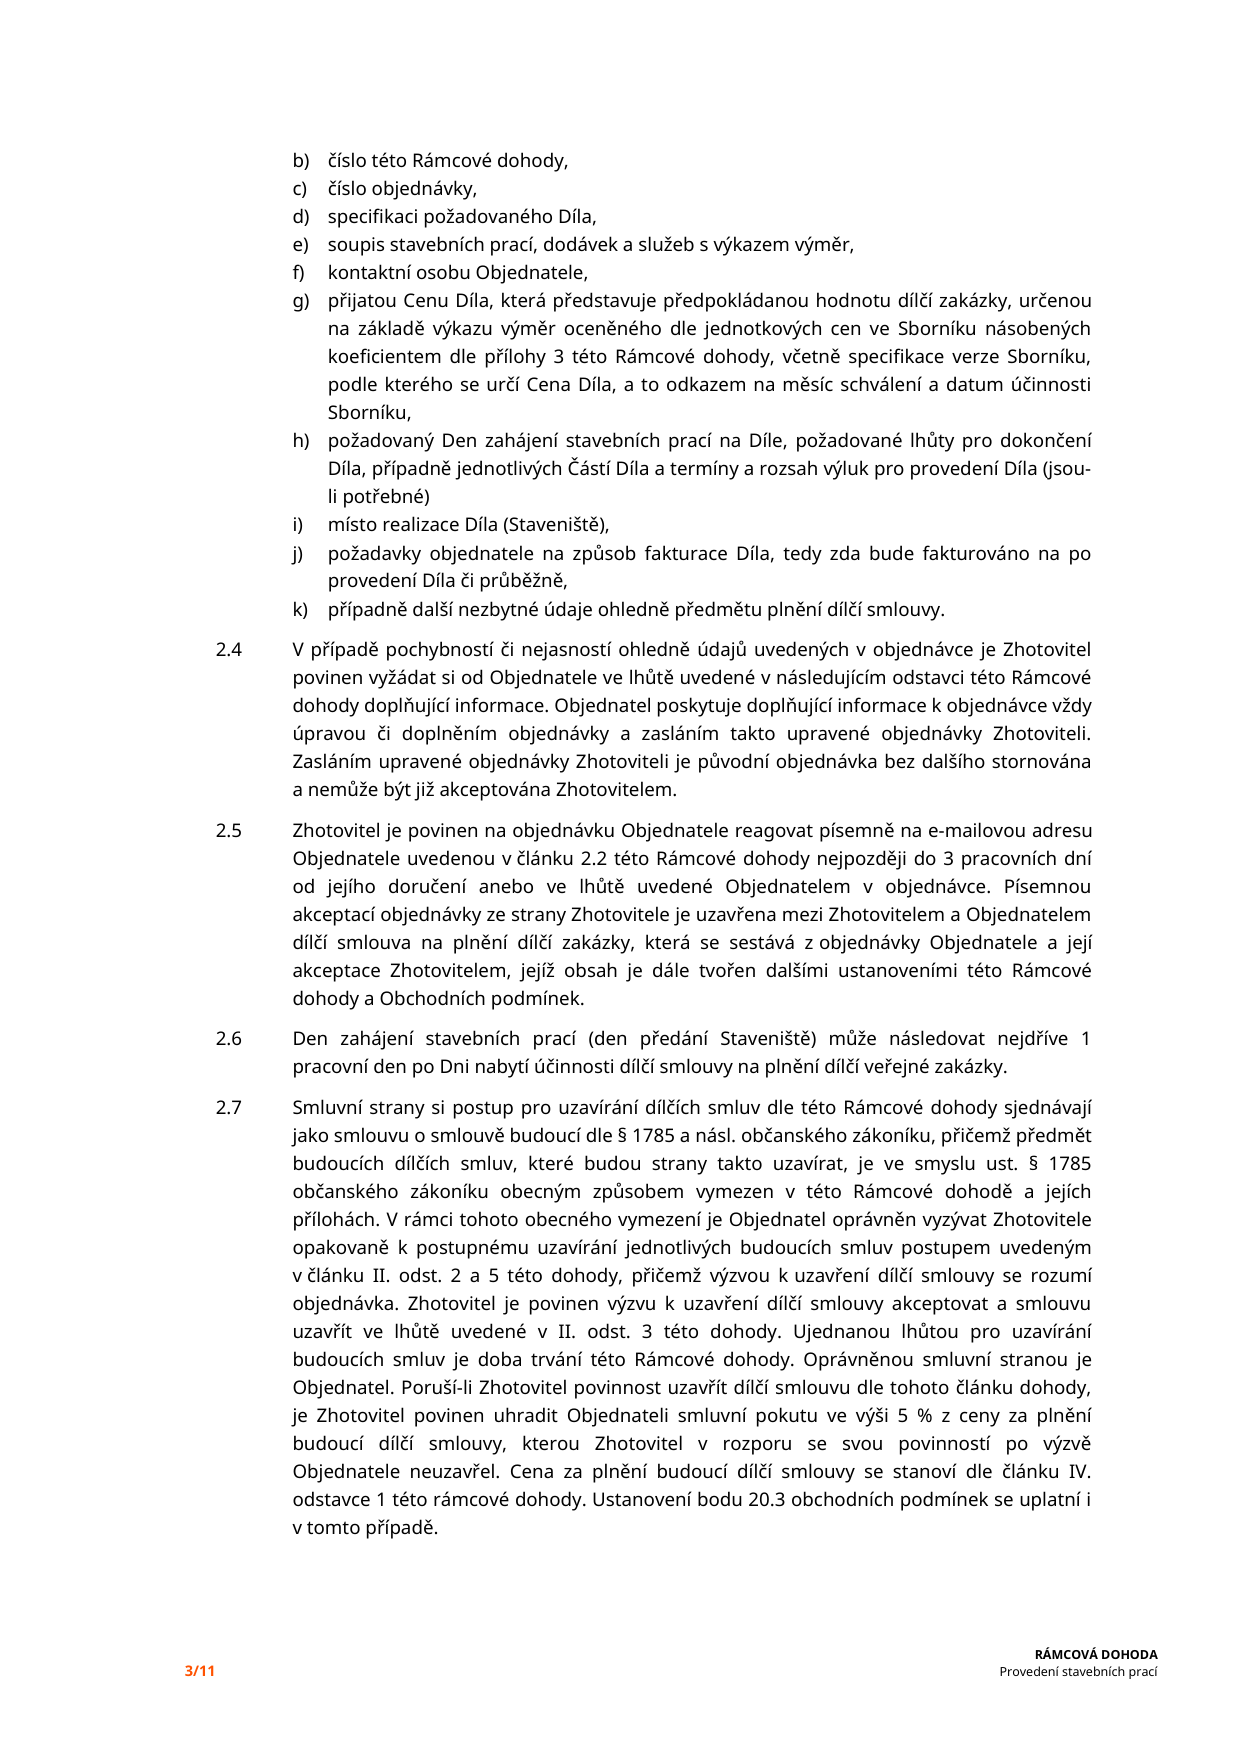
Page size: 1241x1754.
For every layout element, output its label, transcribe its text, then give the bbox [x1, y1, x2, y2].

text Smluvní strany si postup pro uzavírání dílčích smluv dle této Rámcové dohody sjednávají jako smlouvu o smlouvě budoucí dle § 1785 a násl. občanského zákoníku, přičemž předmět budoucích dílčích smluv, které budou strany takto uzavírat, je ve smyslu ust. § 1785 občanského zákoníku obecným způsobem vymezen v této Rámcové dohodě a jejích přílohách. V rámci tohoto obecného vymezení je Objednatel oprávněn vyzývat Zhotovitele opakovaně k postupnému uzavírání jednotlivých budoucích smluv postupem uvedeným v článku II. odst. 2 a 5 této dohody, přičemž výzvou k uzavření dílčí smlouvy se rozumí objednávka. Zhotovitel je povinen výzvu k uzavření dílčí smlouvy akceptovat a smlouvu uzavřít ve lhůtě uvedené v II. odst. 3 této dohody. Ujednanou lhůtou pro uzavírání budoucích smluv je doba trvání této Rámcové dohody. Oprávněnou smluvní stranou je Objednatel. Poruší-li Zhotovitel povinnost uzavřít dílčí smlouvu dle tohoto článku dohody, je Zhotovitel povinen uhradit Objednateli smluvní pokutu ve výši 5 % z ceny za plnění budoucí dílčí smlouvy, kterou Zhotovitel v rozporu se svou povinností po výzvě Objednatele neuzavřel. Cena za plnění budoucí dílčí smlouvy se stanoví dle článku IV. odstavce 1 této rámcové dohody. Ustanovení bodu 20.3 obchodních podmínek se uplatní i v tomto případě. [216, 1094, 1093, 1540]
text případně další nezbytné údaje ohledně předmětu plnění dílčí smlouvy. [292, 596, 1093, 621]
text číslo této Rámcové dohody, [292, 147, 1093, 173]
text specifikaci požadovaného Díla, [292, 203, 1093, 229]
text číslo objednávky, [292, 176, 1093, 201]
text soupis stavebních prací, dodávek a služeb s výkazem výměr, [292, 232, 1093, 257]
text přijatou Cenu Díla, která představuje předpokládanou hodnotu dílčí zakázky, určenou na základě výkazu výměr oceněného dle jednotkových cen ve Sborníku násobených koeficientem dle přílohy 3 této Rámcové dohody, včetně specifikace verze Sborníku, podle kterého se určí Cena Díla, a to odkazem na měsíc schválení a datum účinnosti Sborníku, [292, 288, 1093, 425]
text kontaktní osobu Objednatele, [292, 259, 1093, 285]
text V případě pochybností či nejasností ohledně údajů uvedených v objednávce je Zhotovitel povinen vyžádat si od Objednatele ve lhůtě uvedené v následujícím odstavci této Rámcové dohody doplňující informace. Objednatel poskytuje doplňující informace k objednávce vždy úpravou či doplněním objednávky a zasláním takto upravené objednávky Zhotoviteli. Zasláním upravené objednávky Zhotoviteli je původní objednávka bez dalšího stornována a nemůže být již akceptována Zhotovitelem. [216, 636, 1093, 802]
text požadavky objednatele na způsob fakturace Díla, tedy zda bude fakturováno na po provedení Díla či průběžně, [292, 540, 1093, 593]
text požadovaný Den zahájení stavebních prací na Díle, požadované lhůty pro dokončení Díla, případně jednotlivých Částí Díla a termíny a rozsah výluk pro provedení Díla (jsou-li potřebné) [292, 428, 1093, 509]
text Den zahájení stavebních prací (den předání Staveniště) může následovat nejdříve 1 pracovní den po Dni nabytí účinnosti dílčí smlouvy na plnění dílčí veřejné zakázky. [216, 1026, 1093, 1079]
text místo realizace Díla (Staveniště), [292, 512, 1093, 537]
text Zhotovitel je povinen na objednávku Objednatele reagovat písemně na e-mailovou adresu Objednatele uvedenou v článku 2.2 této Rámcové dohody nejpozději do 3 pracovních dní od jejího doručení anebo ve lhůtě uvedené Objednatelem v objednávce. Písemnou akceptací objednávky ze strany Zhotovitele je uzavřena mezi Zhotovitelem a Objednatelem dílčí smlouva na plnění dílčí zakázky, která se sestává z objednávky Objednatele a její akceptace Zhotovitelem, jejíž obsah je dále tvořen dalšími ustanoveními této Rámcové dohody a Obchodních podmínek. [216, 817, 1093, 1011]
